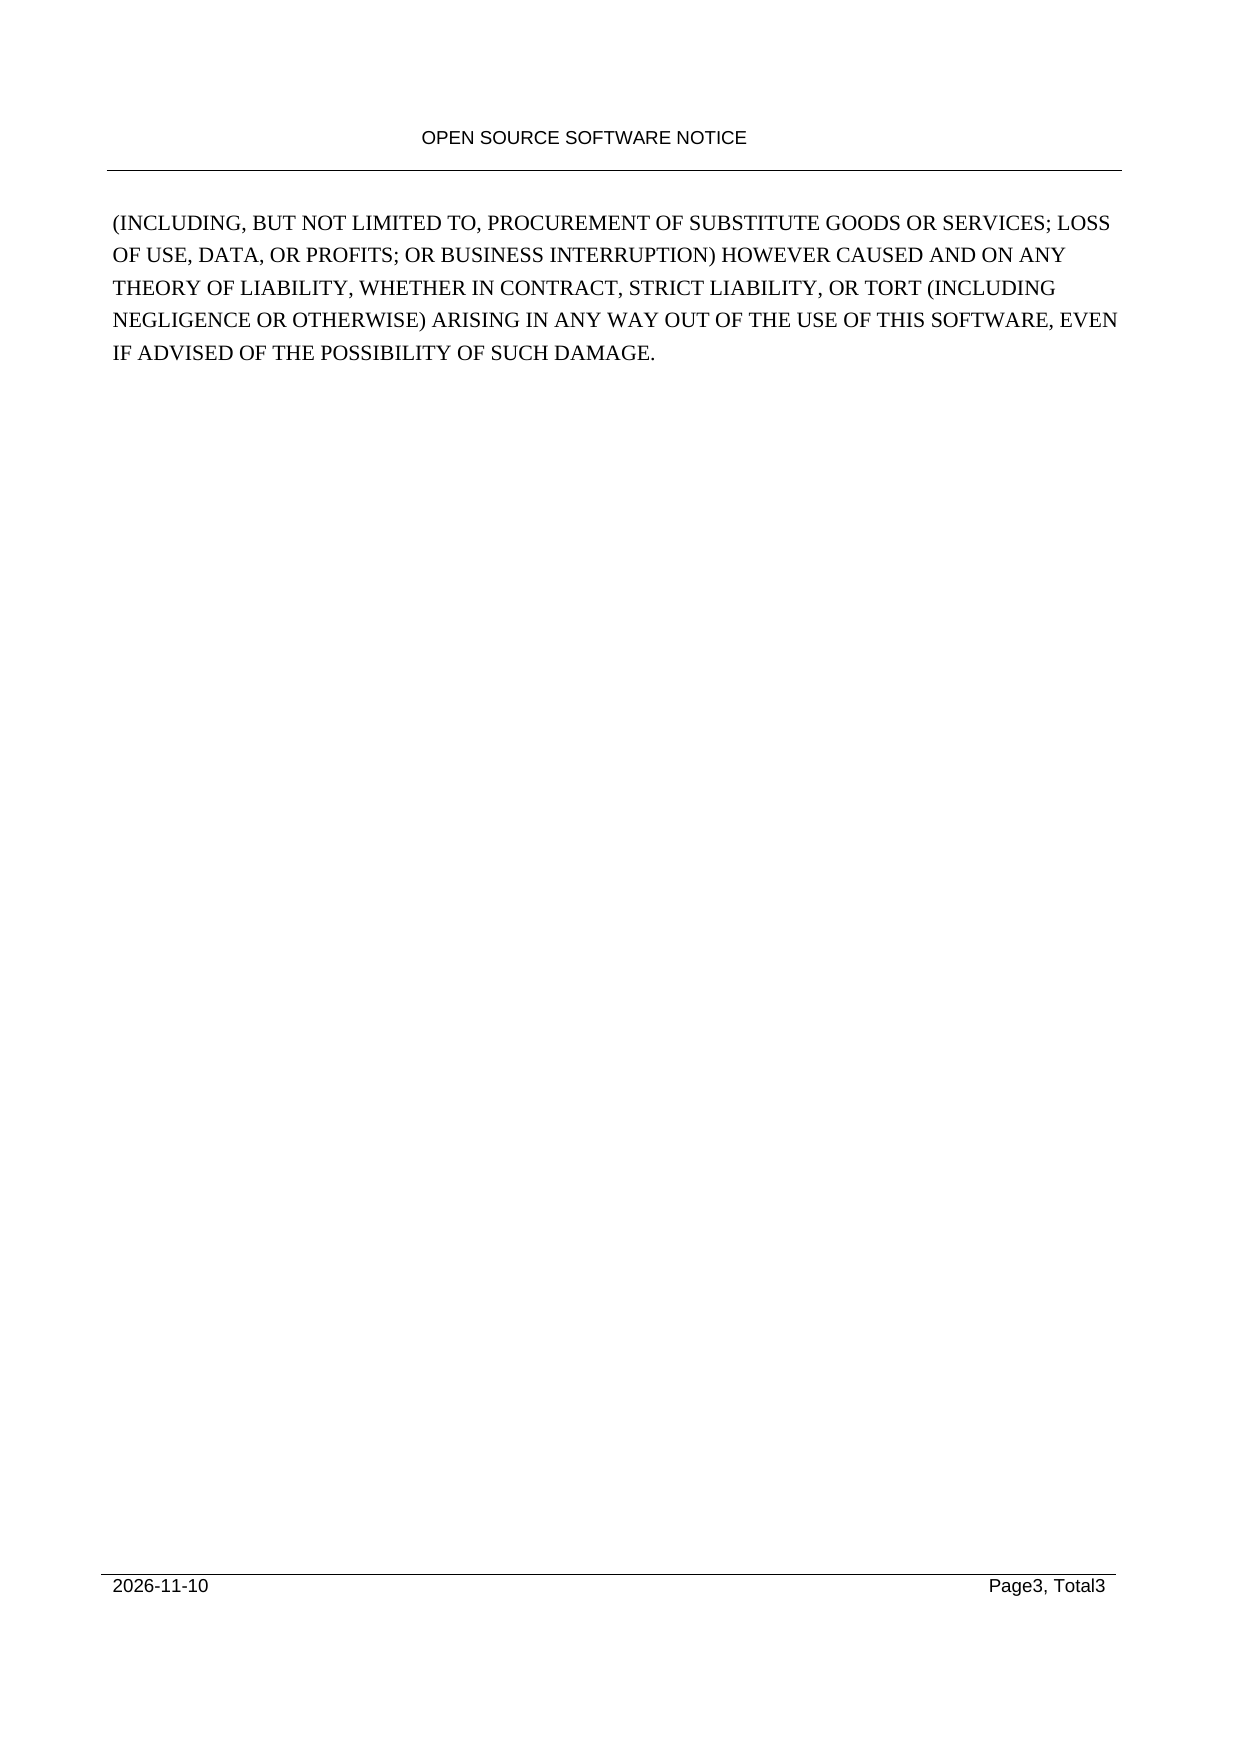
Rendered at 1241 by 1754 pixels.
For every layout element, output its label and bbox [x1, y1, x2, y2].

text [112, 206, 1128, 401]
